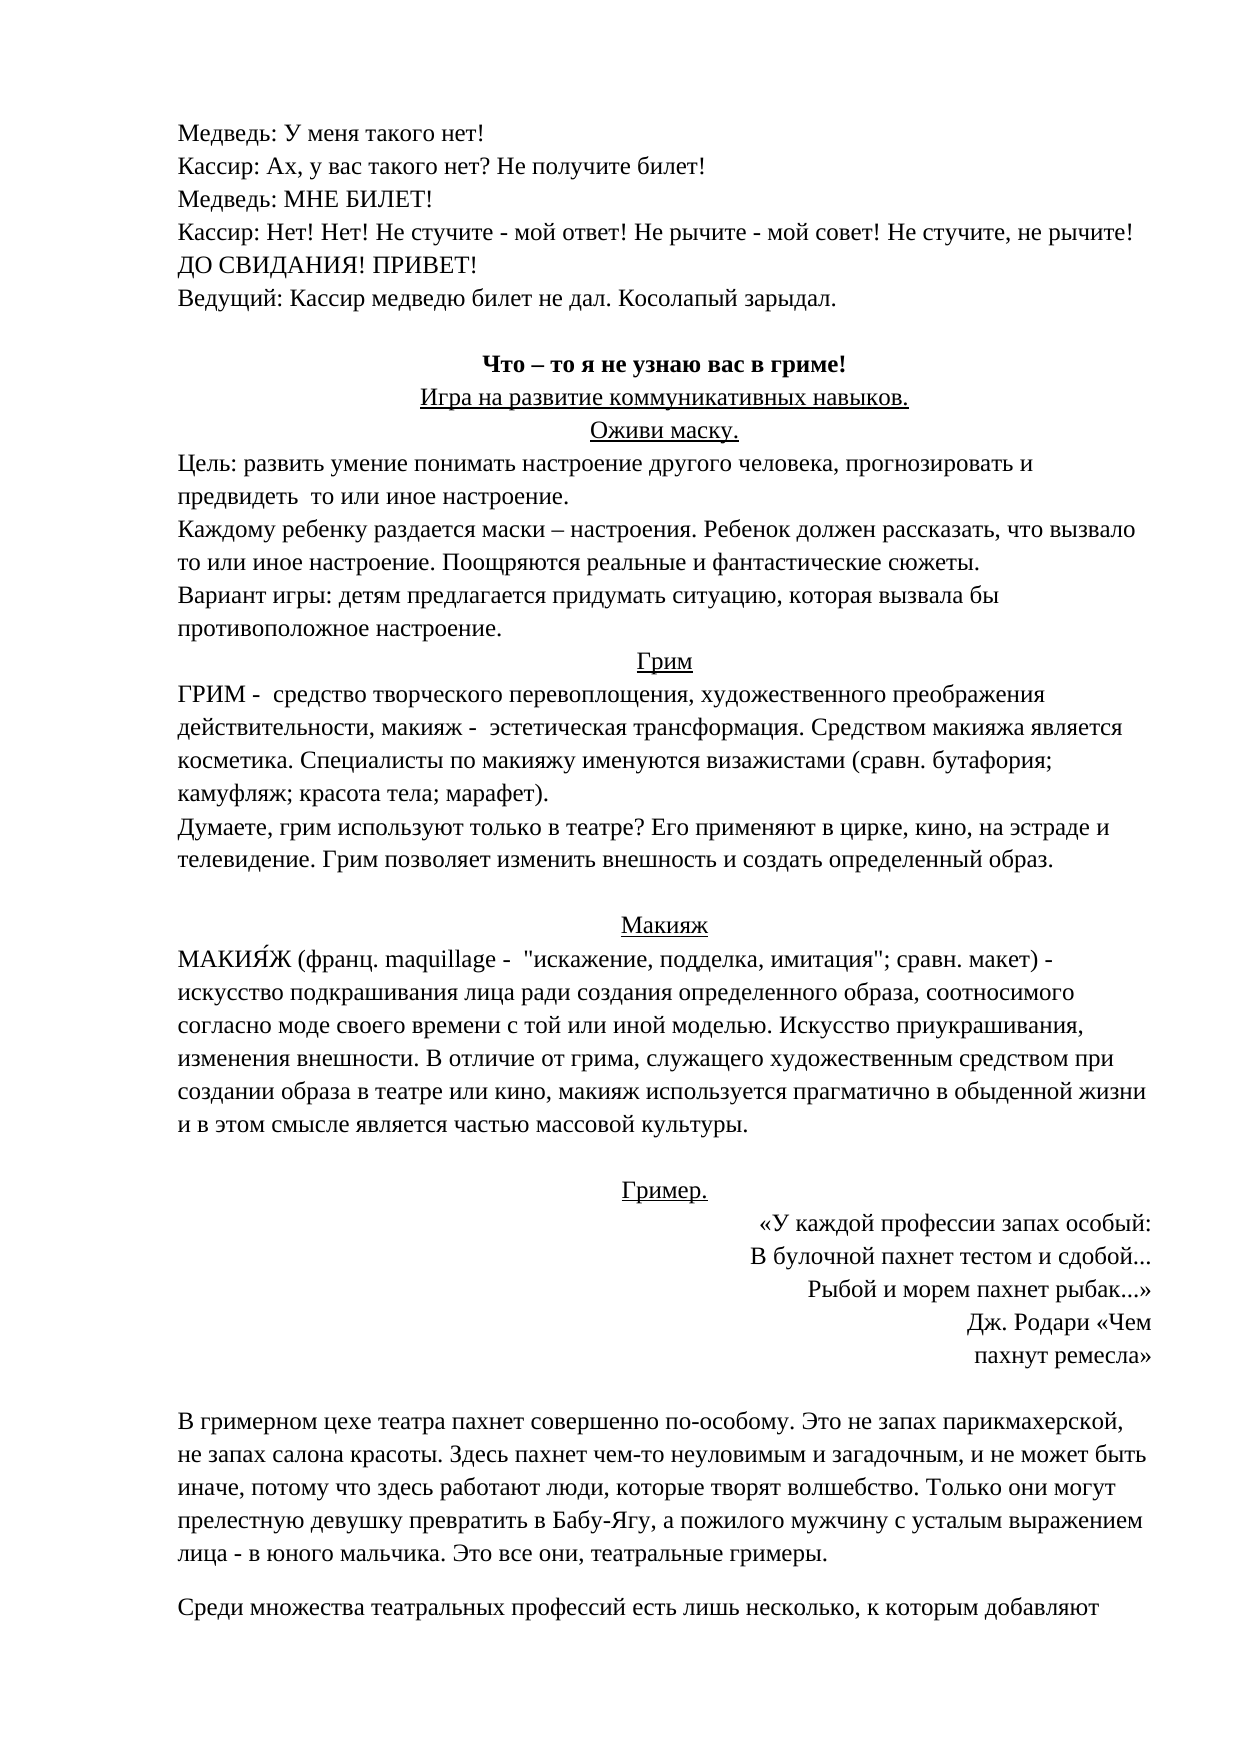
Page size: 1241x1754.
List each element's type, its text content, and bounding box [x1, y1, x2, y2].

text Игра на развитие коммуникативных навыков. [177, 382, 1152, 411]
text ГРИМ - средство творческого перевоплощения, художественного преображения действительности, макияж - эстетическая трансформация. Средством макияжа является косметика. Специалисты по макияжу именуются визажистами (сравн. бутафория; камуфляж; красота тела; марафет). [177, 679, 1152, 807]
text Каждому ребенку раздается маски – настроения. Ребенок должен рассказать, что вызвало то или иное настроение. Поощряются реальные и фантастические сюжеты. [177, 514, 1152, 576]
text Медведь: У меня такого нет! [177, 118, 1152, 147]
text В гримерном цехе театра пахнет совершенно по-особому. Это не запах парикмахерской, не запах салона красоты. Здесь пахнет чем-то неуловимым и загадочным, и не может быть иначе, потому что здесь работают люди, которые творят волшебство. Только они могут прелестную девушку превратить в Бабу-Ягу, а пожилого мужчину с усталым выражением лица - в юного мальчика. Это все они, театральные гримеры. [177, 1406, 1152, 1567]
text Цель: развить умение понимать настроение другого человека, прогнозировать и предвидеть то или иное настроение. [177, 448, 1152, 510]
text «У каждой профессии запах особый: [177, 1208, 1152, 1237]
text Грим [177, 646, 1152, 675]
text Гример. [177, 1175, 1152, 1203]
text Кассир: Нет! Нет! Не стучите - мой ответ! Не рычите - мой совет! Не стучите, не рычите! ДО СВИДАНИЯ! ПРИВЕТ! [177, 217, 1152, 279]
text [177, 1592, 1152, 1621]
text Что – то я не узнаю вас в гриме! [177, 349, 1152, 378]
text Макияж [177, 911, 1152, 939]
text В булочной пахнет тестом и сдобой... [177, 1241, 1152, 1269]
text Кассир: Ах, у вас такого нет? Не получите билет! [177, 151, 1152, 180]
text Вариант игры: детям предлагается придумать ситуацию, которая вызвала бы противоположное настроение. [177, 580, 1152, 642]
text Ведущий: Кассир медведю билет не дал. Косолапый зарыдал. [177, 283, 1152, 312]
text МАКИЯ́Ж (франц. maquillage - "искажение, подделка, имитация"; сравн. макет) - искусство подкрашивания лица ради создания определенного образа, соотносимого согласно моде своего времени с той или иной моделью. Искусство приукрашивания, изменения внешности. В отличие от грима, служащего художественным средством при создании образа в театре или кино, макияж используется прагматично в обыденной жизни и в этом смысле является частью массовой культуры. [177, 944, 1152, 1137]
text Оживи маску. [177, 415, 1152, 444]
text Дж. Родари «Чем пахнут ремесла» [177, 1307, 1152, 1369]
text Медведь: МНЕ БИЛЕТ! [177, 184, 1152, 213]
text Рыбой и морем пахнет рыбак...» [177, 1274, 1152, 1303]
text Думаете, грим используют только в театре? Его применяют в цирке, кино, на эстраде и телевидение. Грим позволяет изменить внешность и создать определенный образ. [177, 812, 1152, 873]
